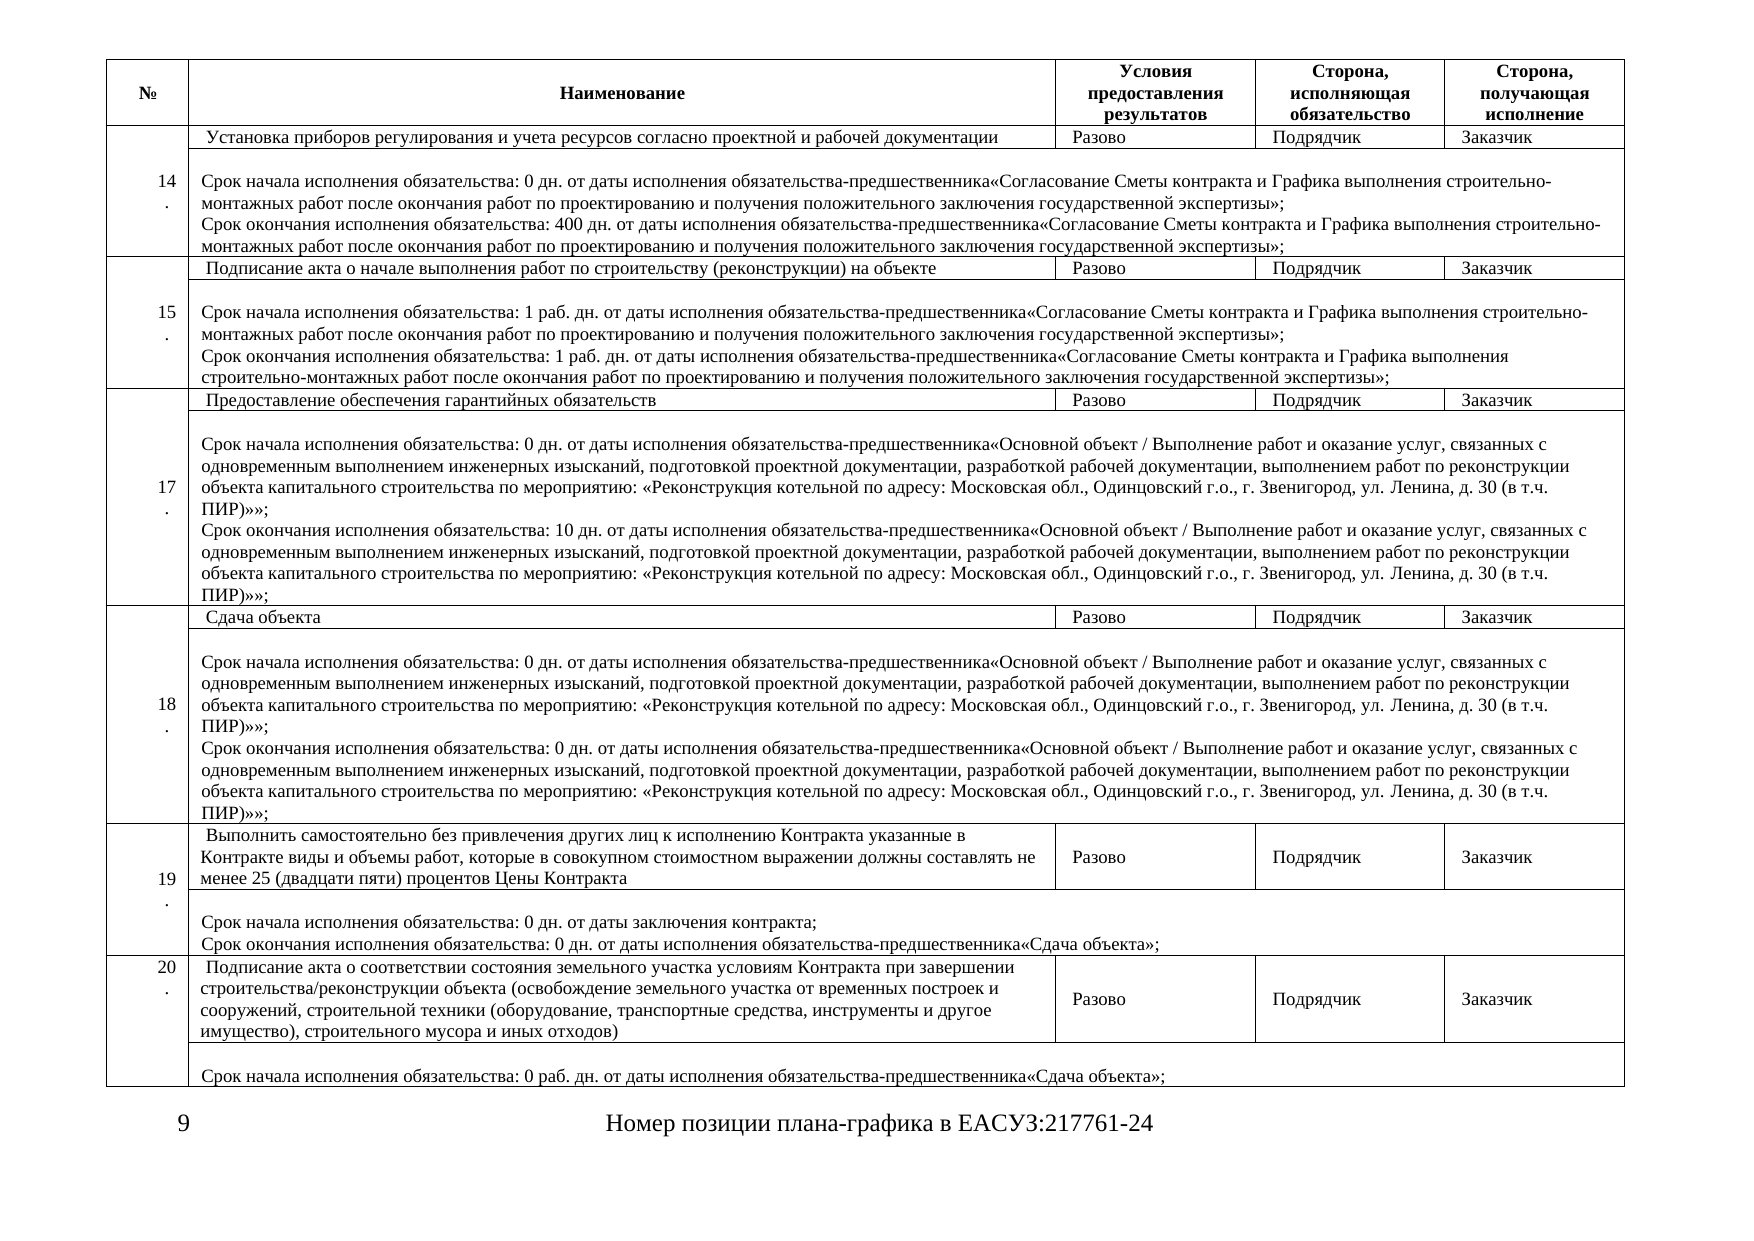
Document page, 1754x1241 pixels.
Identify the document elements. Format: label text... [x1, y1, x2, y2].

table_cell Заказчик [1445, 126, 1624, 147]
table_cell 17. [107, 389, 188, 605]
table_cell Разово [1056, 257, 1255, 279]
table_cell Разово [1056, 606, 1255, 628]
table_cell 14. [107, 126, 188, 256]
table_cell Срок начала исполнения обязательства: 0 дн. от даты исполнения обязательства-предшественника«Основной объект / Выполнение работ и оказание услуг, связанных с одновременным выполнением инженерных изысканий, подготовкой проектной документации, разработкой рабочей документации, выполнением работ по реконструкции объекта капитального строительства по мероприятию: «Реконструкция котельной по адресу: Московская обл., Одинцовский г.о., г. Звенигород, ул. Ленина, д. 30 (в т.ч. ПИР)»»; Срок окончания исполнения обязательства: 10 дн. от даты исполнения обязательства-предшественника«Основной объект / Выполнение работ и оказание услуг, связанных с одновременным выполнением инженерных изысканий, подготовкой проектной документации, разработкой рабочей документации, выполнением работ по реконструкции объекта капитального строительства по мероприятию: «Реконструкция котельной по адресу: Московская обл., Одинцовский г.о., г. Звенигород, ул. Ленина, д. 30 (в т.ч. ПИР)»»; [189, 411, 1624, 605]
table_cell Подрядчик [1256, 389, 1444, 410]
table_cell 20. [107, 956, 188, 1086]
table_cell Подписание акта о соответствии состояния земельного участка условиям Контракта при завершении строительства/реконструкции объекта (освобождение земельного участка от временных построек и сооружений, строительной техники (оборудование, транспортные средства, инструменты и другое имущество), строительного мусора и иных отходов) [189, 956, 1055, 1042]
table_cell Заказчик [1445, 606, 1624, 628]
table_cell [189, 1043, 1624, 1086]
table_cell Срок начала исполнения обязательства: 0 дн. от даты исполнения обязательства-предшественника«Основной объект / Выполнение работ и оказание услуг, связанных с одновременным выполнением инженерных изысканий, подготовкой проектной документации, разработкой рабочей документации, выполнением работ по реконструкции объекта капитального строительства по мероприятию: «Реконструкция котельной по адресу: Московская обл., Одинцовский г.о., г. Звенигород, ул. Ленина, д. 30 (в т.ч. ПИР)»»; Срок окончания исполнения обязательства: 0 дн. от даты исполнения обязательства-предшественника«Основной объект / Выполнение работ и оказание услуг, связанных с одновременным выполнением инженерных изысканий, подготовкой проектной документации, разработкой рабочей документации, выполнением работ по реконструкции объекта капитального строительства по мероприятию: «Реконструкция котельной по адресу: Московская обл., Одинцовский г.о., г. Звенигород, ул. Ленина, д. 30 (в т.ч. ПИР)»»; [189, 629, 1624, 823]
table_cell 19. [107, 824, 188, 954]
table_cell Предоставление обеспечения гарантийных обязательств [189, 389, 1055, 410]
table_cell 18. [107, 606, 188, 823]
table_cell Установка приборов регулирования и учета ресурсов согласно проектной и рабочей документации [189, 126, 1055, 147]
table_cell Подрядчик [1256, 606, 1444, 628]
table_cell Подрядчик [1256, 126, 1444, 147]
table_cell Подрядчик [1256, 257, 1444, 279]
table_cell Заказчик [1445, 257, 1624, 279]
table_cell Подрядчик [1256, 956, 1444, 1042]
table_cell 15. [107, 257, 188, 388]
table_cell Разово [1056, 126, 1255, 147]
table_cell Разово [1056, 956, 1255, 1042]
table_cell Разово [1056, 389, 1255, 410]
table_cell Заказчик [1445, 956, 1624, 1042]
table_cell Подрядчик [1256, 824, 1444, 889]
table_header Условия предоставления результатов [1056, 60, 1255, 125]
table_header Сторона, получающая исполнение [1445, 60, 1624, 125]
table_header Наименование [189, 60, 1055, 125]
table_cell Заказчик [1445, 389, 1624, 410]
table_cell Сдача объекта [189, 606, 1055, 628]
table_header № [107, 60, 188, 125]
table_header Сторона, исполняющая обязательство [1256, 60, 1444, 125]
table_cell Подписание акта о начале выполнения работ по строительству (реконструкции) на объекте [189, 257, 1055, 279]
table_cell Выполнить самостоятельно без привлечения других лиц к исполнению Контракта указанные в Контракте виды и объемы работ, которые в совокупном стоимостном выражении должны составлять не менее 25 (двадцати пяти) процентов Цены Контракта [189, 824, 1055, 889]
table_cell Заказчик [1445, 824, 1624, 889]
table_cell Срок начала исполнения обязательства: 1 раб. дн. от даты исполнения обязательства-предшественника«Согласование Сметы контракта и Графика выполнения строительно-монтажных работ после окончания работ по проектированию и получения положительного заключения государственной экспертизы»; Срок окончания исполнения обязательства: 1 раб. дн. от даты исполнения обязательства-предшественника«Согласование Сметы контракта и Графика выполнения строительно-монтажных работ после окончания работ по проектированию и получения положительного заключения государственной экспертизы»; [189, 280, 1624, 388]
table_cell Разово [1056, 824, 1255, 889]
